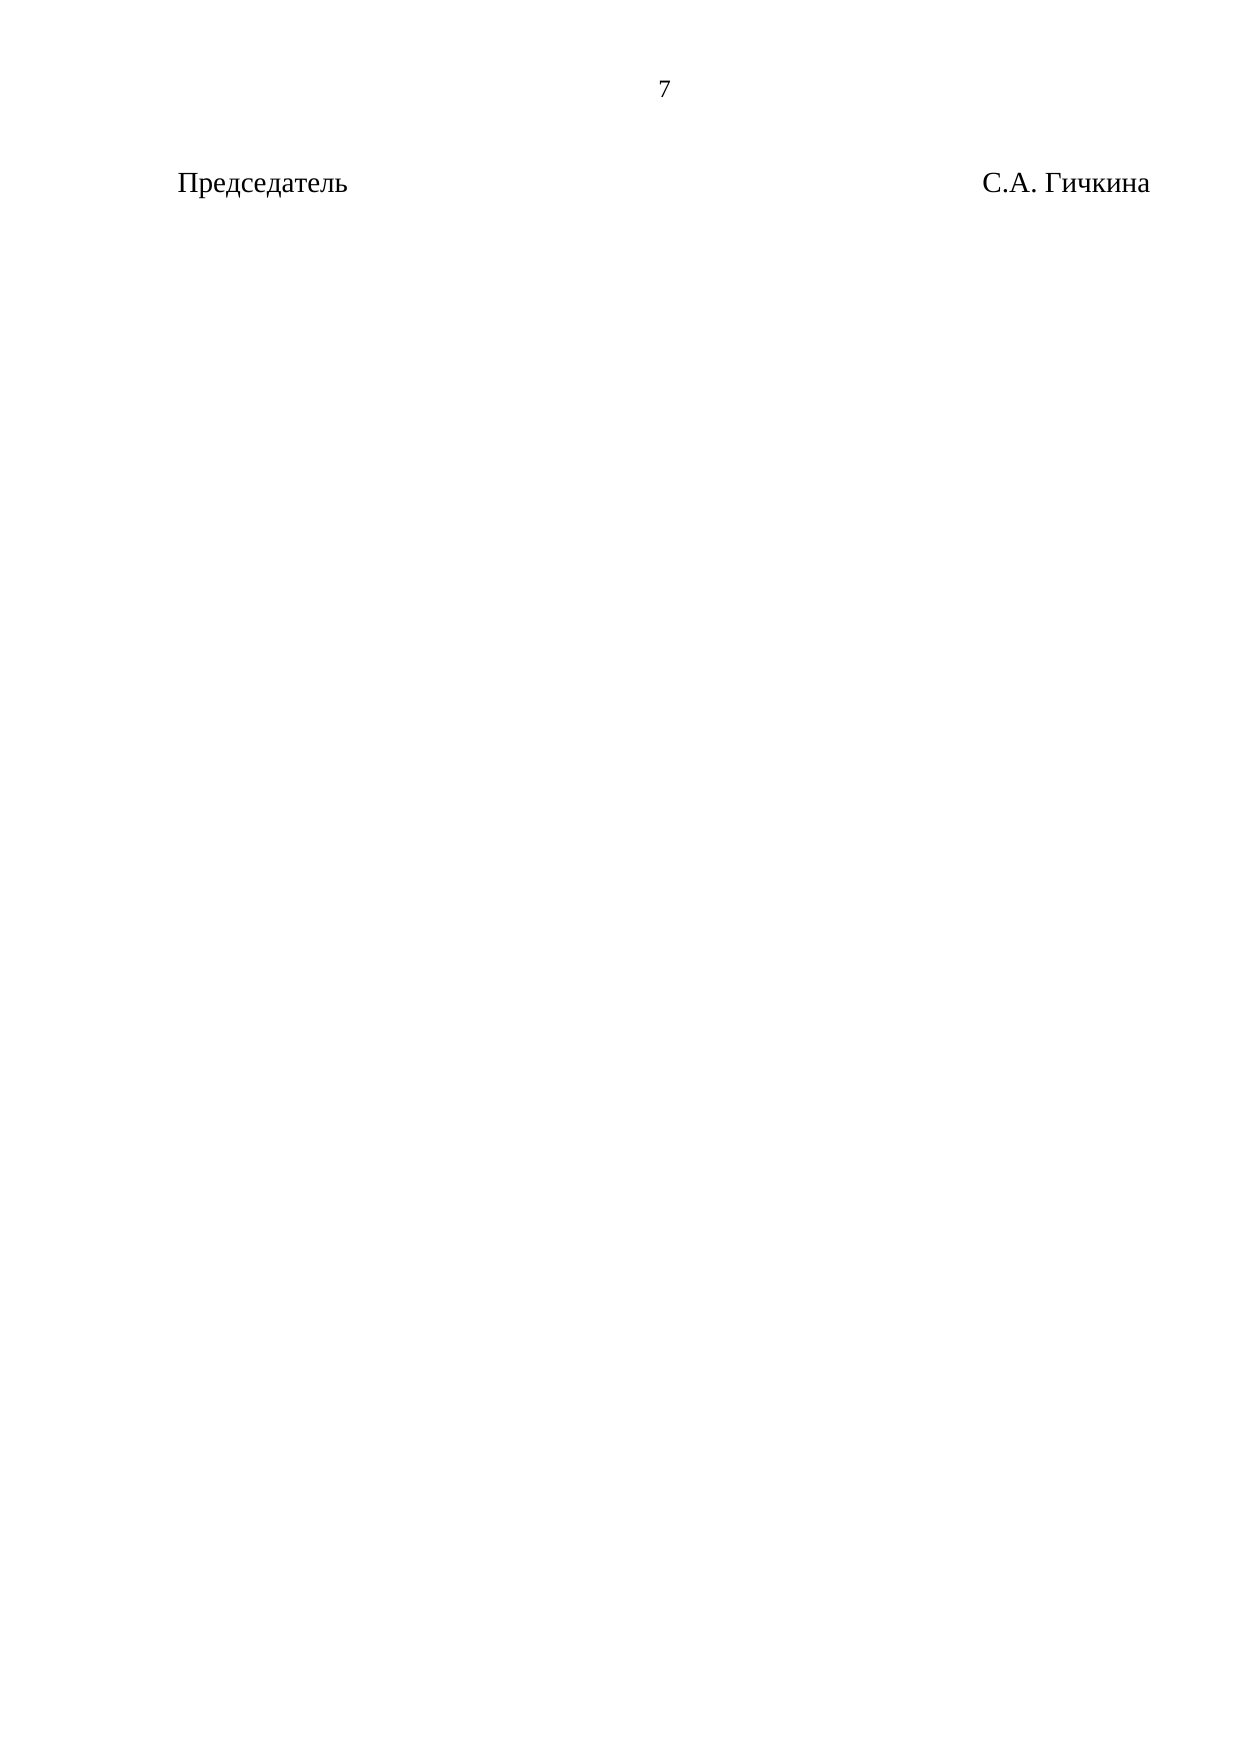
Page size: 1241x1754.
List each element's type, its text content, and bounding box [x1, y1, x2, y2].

text Председатель С.А. Гичкина [177, 165, 1152, 198]
